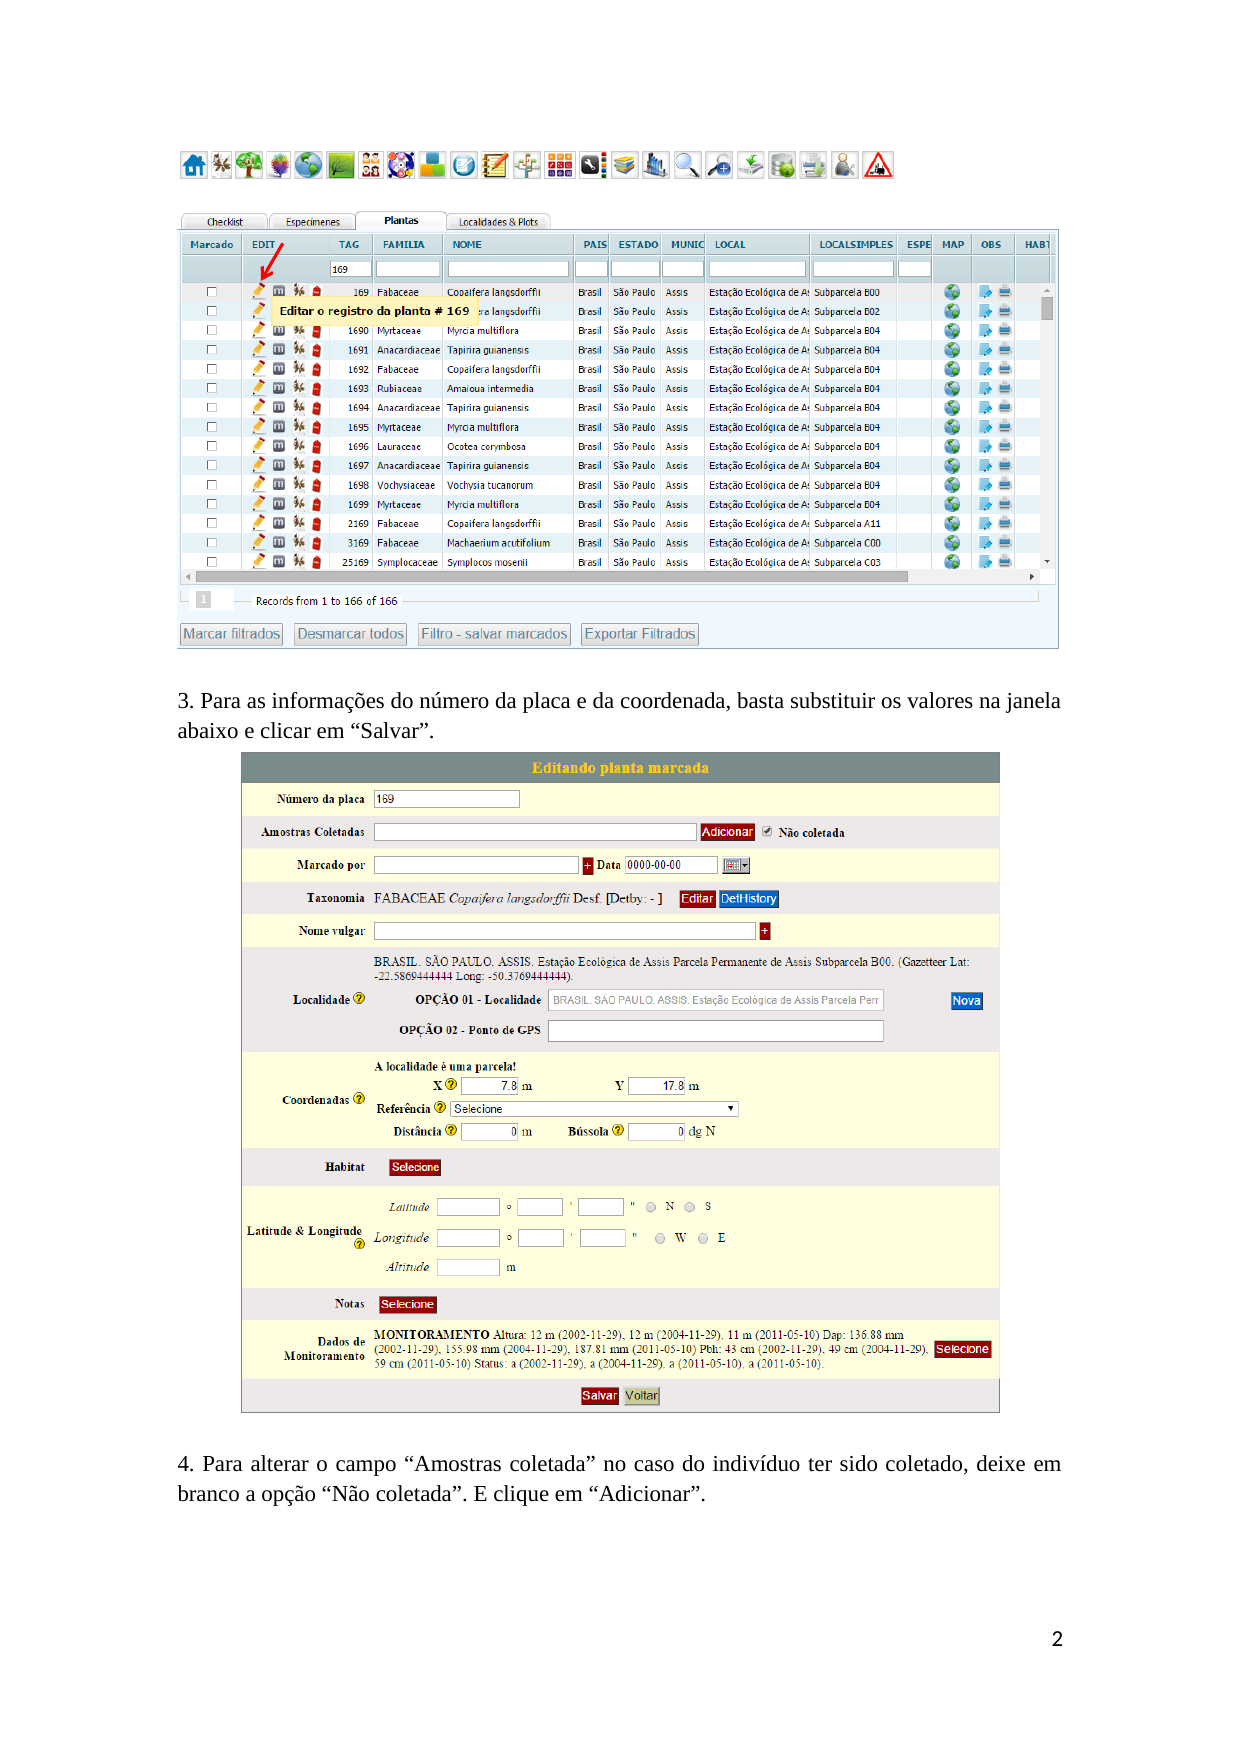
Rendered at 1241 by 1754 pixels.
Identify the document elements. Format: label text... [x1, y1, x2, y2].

picture [177, 147, 1062, 653]
text 4. Para alterar o campo “Amostras coletada” no caso do indivíduo ter sido coletado, deixe em branco a opção “Não coletada”. E clique em “Adicionar”. [177, 1450, 1063, 1507]
text 3. Para as informações do número da placa e da coordenada, basta substituir os valores na janela abaixo e clicar em “Salvar”. [177, 687, 1063, 743]
picture [238, 747, 1002, 1416]
